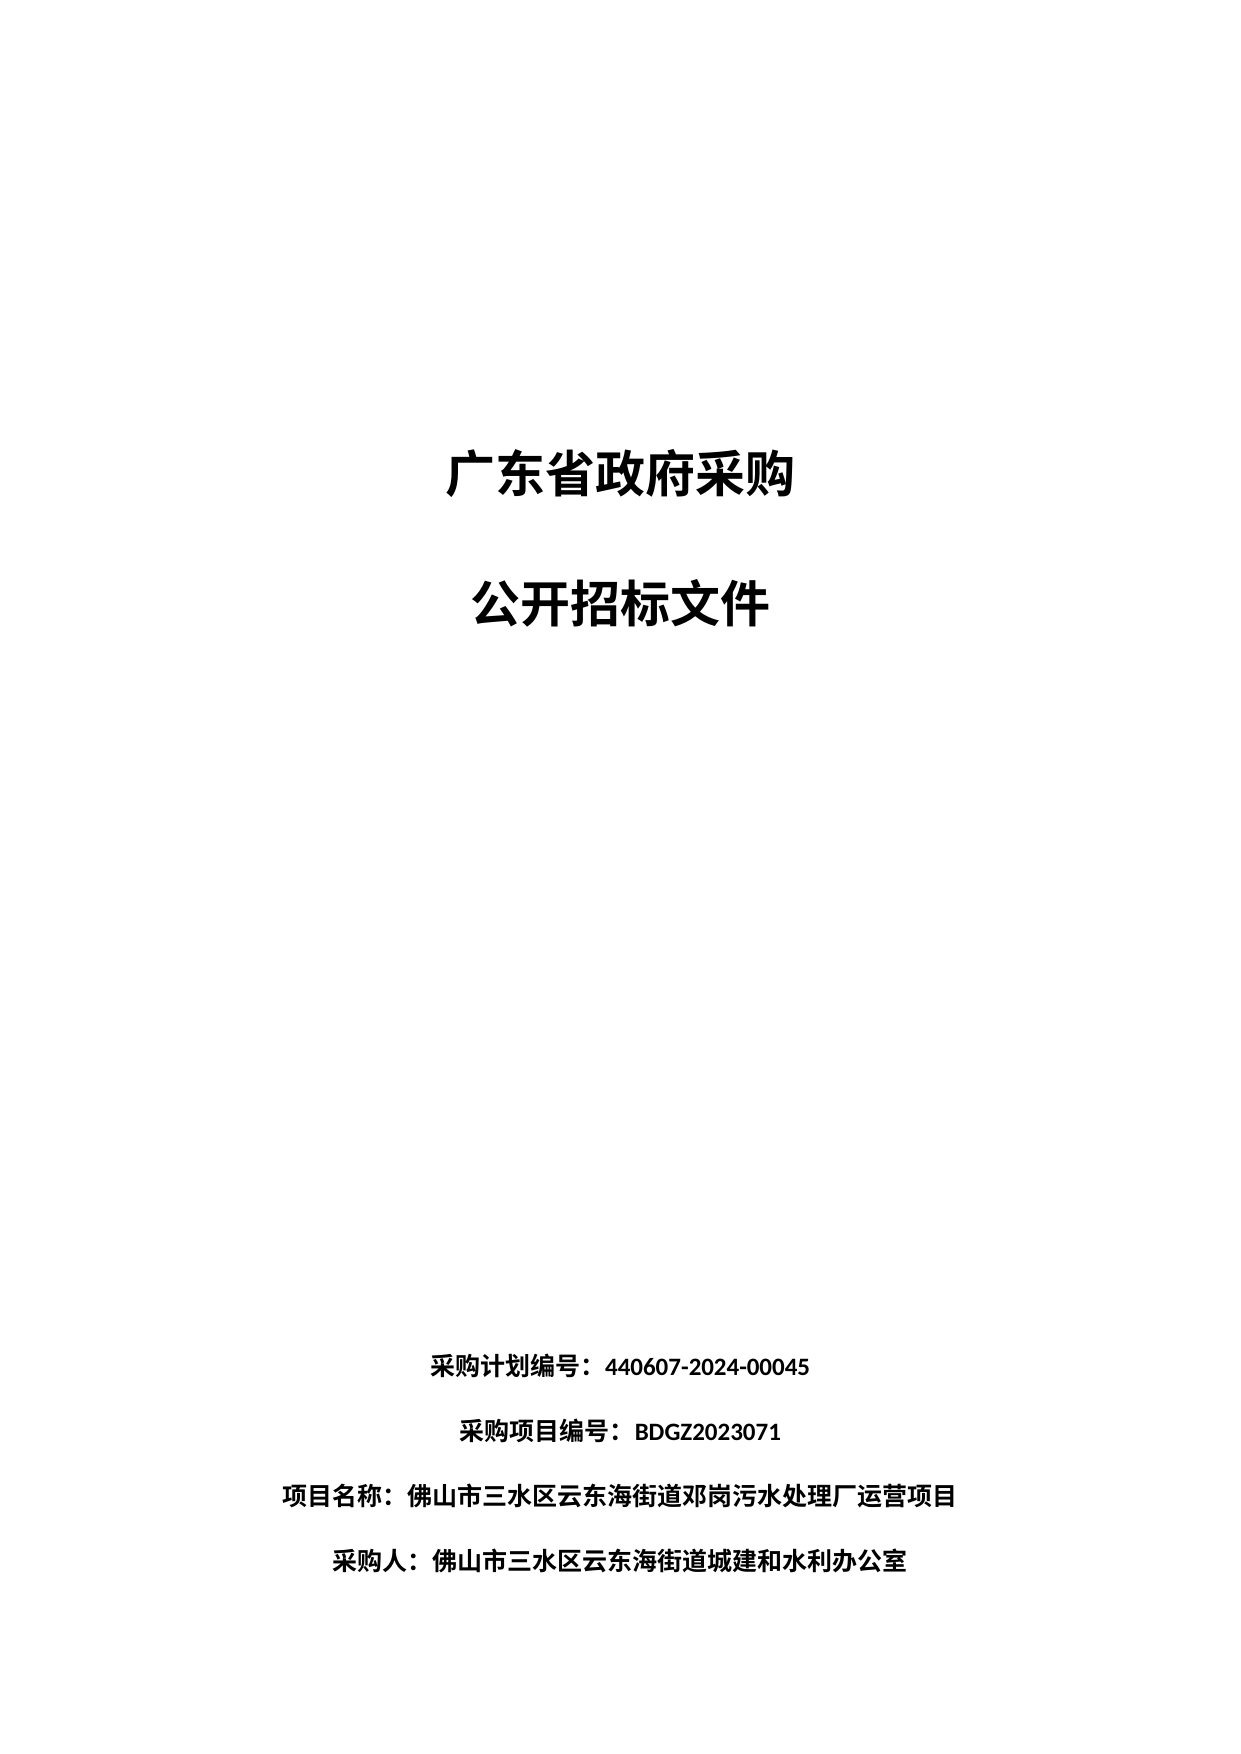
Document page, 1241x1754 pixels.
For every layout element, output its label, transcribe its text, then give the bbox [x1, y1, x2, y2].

text 公开招标文件 [187, 552, 1053, 1332]
text 采购项目编号：BDGZ2023071 [187, 1397, 1053, 1462]
text 广东省政府采购 [187, 422, 1053, 519]
text 采购计划编号：440607-2024-00045 [187, 1332, 1053, 1397]
text 采购人：佛山市三水区云东海街道城建和水利办公室 [187, 1527, 1053, 1592]
text 项目名称：佛山市三水区云东海街道邓岗污水处理厂运营项目 [187, 1462, 1053, 1527]
